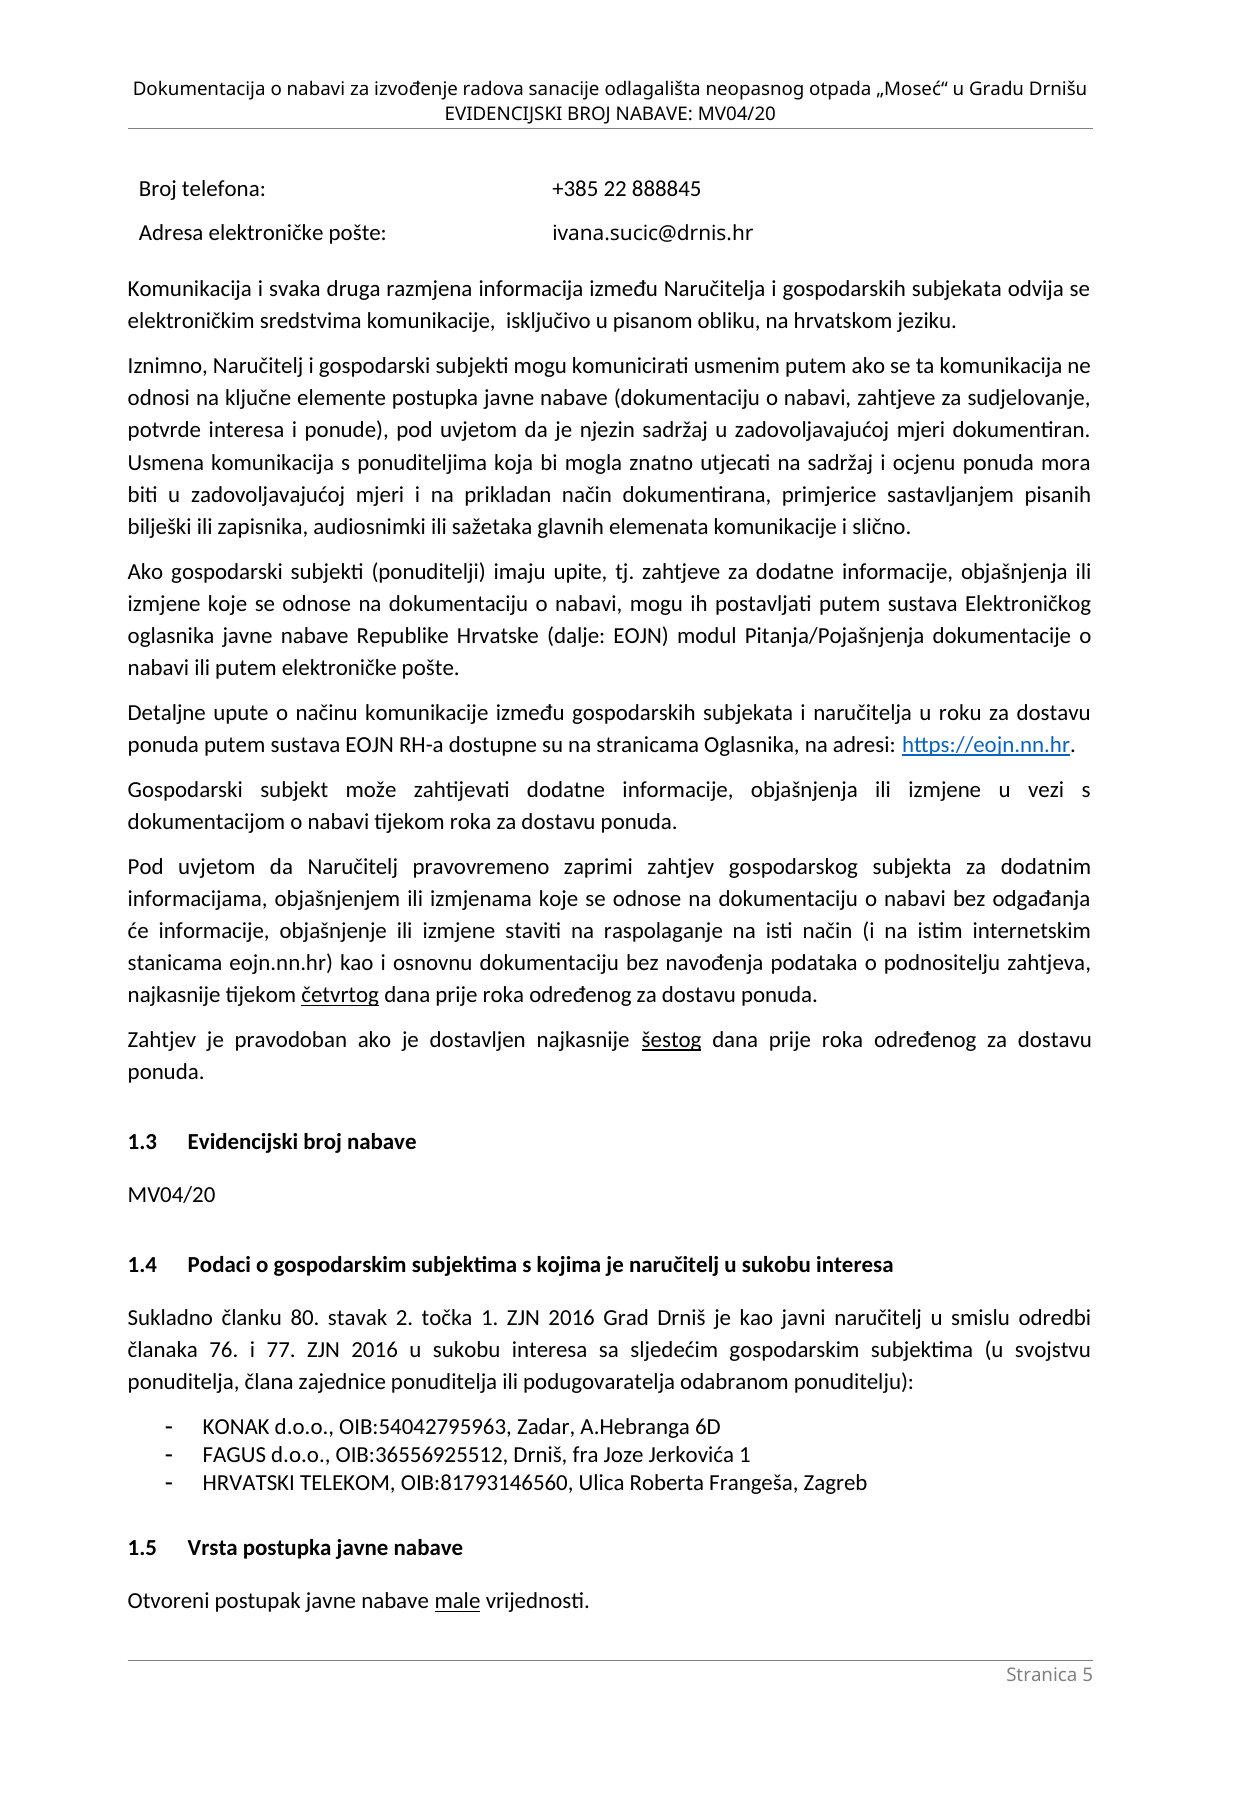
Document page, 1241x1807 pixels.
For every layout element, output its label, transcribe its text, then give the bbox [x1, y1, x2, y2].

text Otvoreni postupak javne nabave male vrijednosti. [127, 1586, 1093, 1614]
text Sukladno članku 80. stavak 2. točka 1. ZJN 2016 Grad Drniš je kao javni naručitelj u smislu odredbi članaka 76. i 77. ZJN 2016 u sukobu interesa sa sljedećim gospodarskim subjektima (u svojstvu ponuditelja, člana zajednice ponuditelja ili podugovaratelja odabranom ponuditelju): [127, 1303, 1093, 1395]
text Ako gospodarski subjekti (ponuditelji) imaju upite, tj. zahtjeve za dodatne informacije, objašnjenja ili izmjene koje se odnose na dokumentaciju o nabavi, mogu ih postavljati putem sustava Elektroničkog oglasnika javne nabave Republike Hrvatske (dalje: EOJN) modul Pitanja/Pojašnjenja dokumentacije o nabavi ili putem elektroničke pošte. [127, 557, 1093, 681]
table_cell Adresa elektroničke pošte: [128, 218, 541, 262]
table_cell Broj telefona: [128, 174, 541, 218]
list KONAK d.o.o., OIB:54042795963, Zadar, A.Hebranga 6D [165, 1412, 1093, 1440]
text Komunikacija i svaka druga razmjena informacija između Naručitelja i gospodarskih subjekata odvija se elektroničkim sredstvima komunikacije, isključivo u pisanom obliku, na hrvatskom jeziku. [127, 274, 1093, 334]
list FAGUS d.o.o., OIB:36556925512, Drniš, fra Joze Jerkovića 1 [165, 1440, 1093, 1468]
text Gospodarski subjekt može zahtijevati dodatne informacije, objašnjenja ili izmjene u vezi s dokumentacijom o nabavi tijekom roka za dostavu ponuda. [127, 775, 1093, 835]
text Detaljne upute o načinu komunikacije između gospodarskih subjekata i naručitelja u roku za dostavu ponuda putem sustava EOJN RH-a dostupne su na stranicama Oglasnika, na adresi: https://eojn.nn.hr. [127, 698, 1093, 758]
list HRVATSKI TELEKOM, OIB:81793146560, Ulica Roberta Frangeša, Zagreb [165, 1468, 1093, 1496]
subtitle Podaci o gospodarskim subjektima s kojima je naručitelj u sukobu interesa [127, 1250, 1093, 1278]
subtitle Evidencijski broj nabave [127, 1127, 1093, 1155]
text Zahtjev je pravodoban ako je dostavljen najkasnije šestog dana prije roka određenog za dostavu ponuda. [127, 1025, 1093, 1085]
text Pod uvjetom da Naručitelj pravovremeno zaprimi zahtjev gospodarskog subjekta za dodatnim informacijama, objašnjenjem ili izmjenama koje se odnose na dokumentaciju o nabavi bez odgađanja će informacije, objašnjenje ili izmjene staviti na raspolaganje na isti način (i na istim internetskim stanicama eojn.nn.hr) kao i osnovnu dokumentaciju bez navođenja podataka o podnositelju zahtjeva, najkasnije tijekom četvrtog dana prije roka određenog za dostavu ponuda. [127, 852, 1093, 1008]
table_cell +385 22 888845 [541, 174, 1071, 218]
subtitle Vrsta postupka javne nabave [127, 1533, 1093, 1561]
text Iznimno, Naručitelj i gospodarski subjekti mogu komunicirati usmenim putem ako se ta komunikacija ne odnosi na ključne elemente postupka javne nabave (dokumentaciju o nabavi, zahtjeve za sudjelovanje, potvrde interesa i ponude), pod uvjetom da je njezin sadržaj u zadovoljavajućoj mjeri dokumentiran. Usmena komunikacija s ponuditeljima koja bi mogla znatno utjecati na sadržaj i ocjenu ponuda mora biti u zadovoljavajućoj mjeri i na prikladan način dokumentirana, primjerice sastavljanjem pisanih bilješki ili zapisnika, audiosnimki ili sažetaka glavnih elemenata komunikacije i slično. [127, 351, 1093, 540]
table_cell ivana.sucic@drnis.hr [541, 218, 1071, 262]
text MV04/20 [127, 1180, 1093, 1208]
